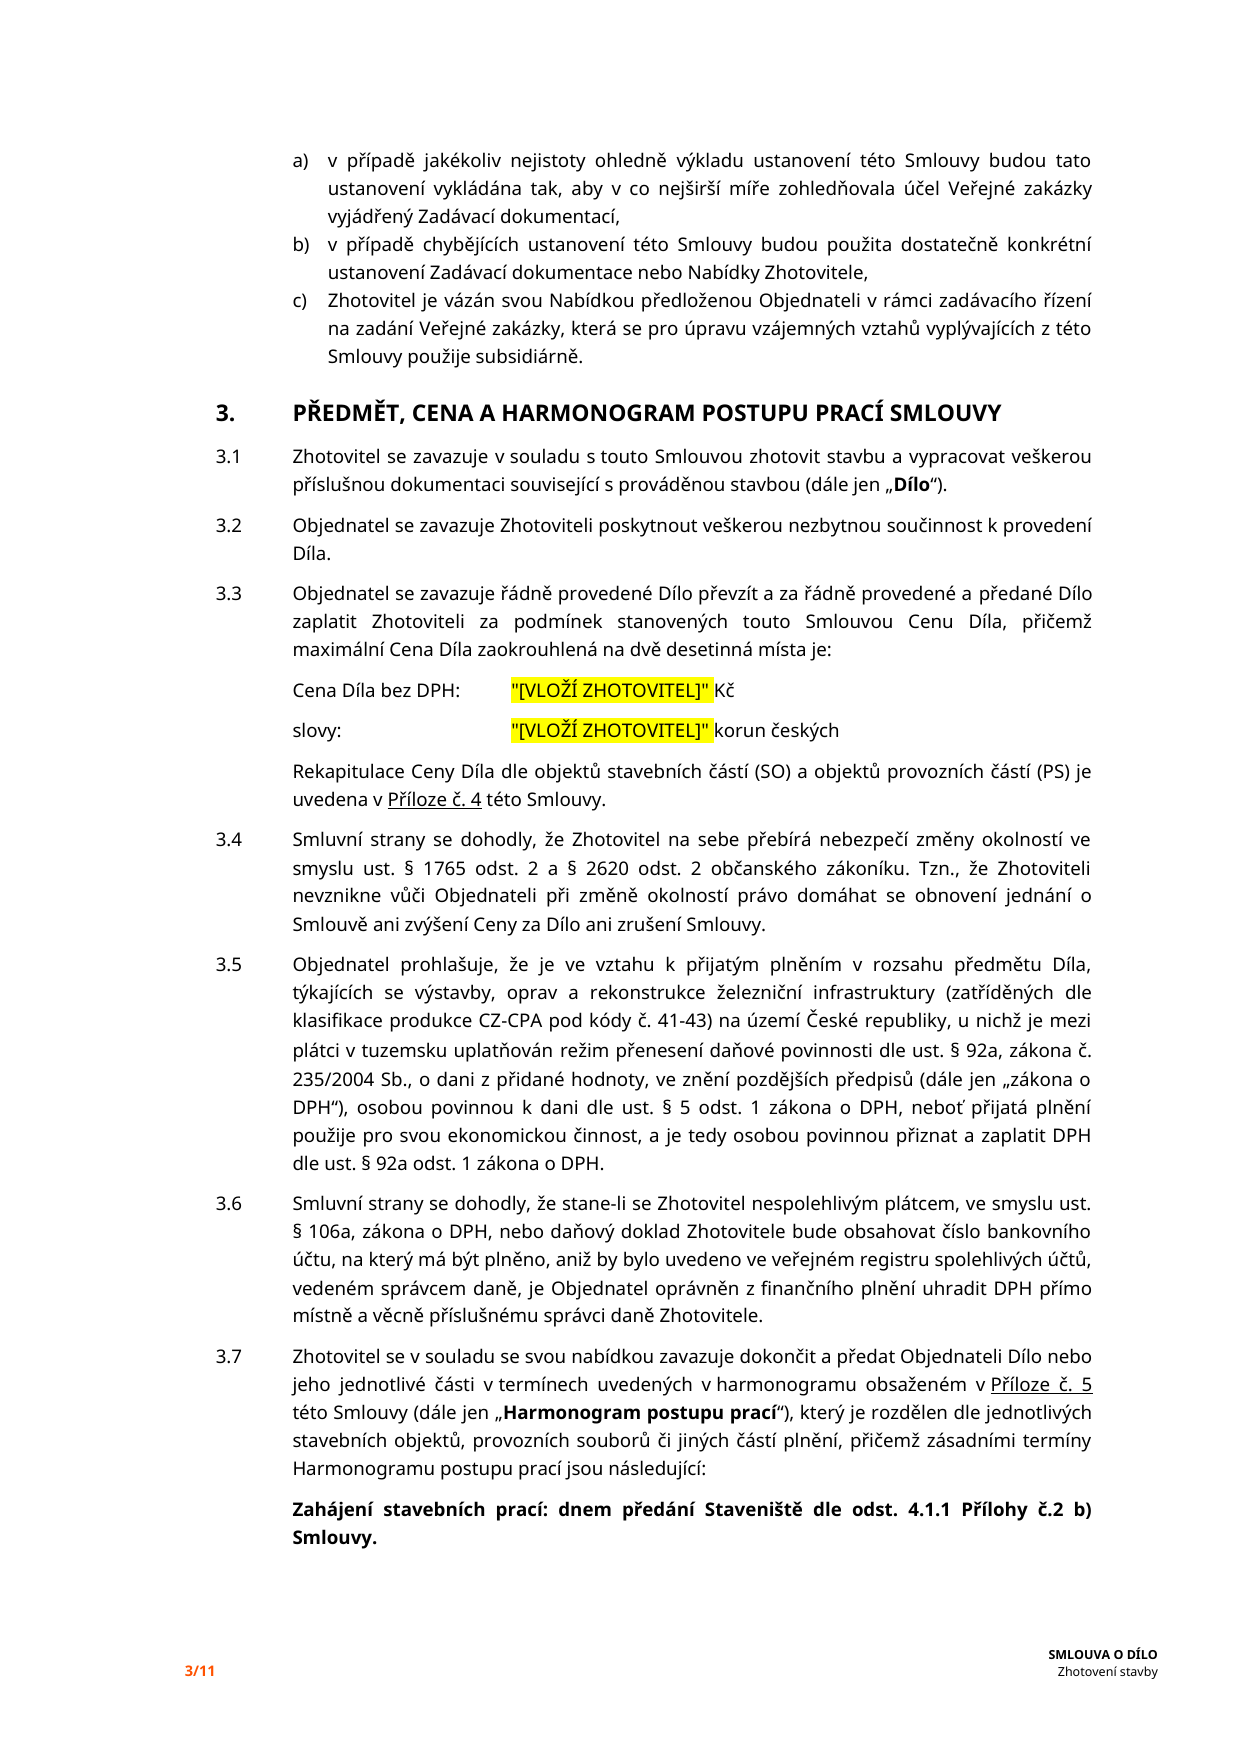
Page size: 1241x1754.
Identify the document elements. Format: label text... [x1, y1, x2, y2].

text v případě jakékoliv nejistoty ohledně výkladu ustanovení této Smlouvy budou tato ustanovení vykládána tak, aby v co nejširší míře zohledňovala účel Veřejné zakázky vyjádřený Zadávací dokumentací, [292, 147, 1093, 229]
text slovy: korun českých [714, 718, 1093, 743]
text Objednatel prohlašuje, že je ve vztahu k přijatým plněním v rozsahu předmětu Díla, týkajících se výstavby, oprav a rekonstrukce železniční infrastruktury (zatříděných dle klasifikace produkce CZ-CPA pod kódy č. 41-43) na území České republiky, u nichž je mezi plátci v tuzemsku uplatňován režim přenesení daňové povinnosti dle ust. § 92a, zákona č. 235/2004 Sb., o dani z přidané hodnoty, ve znění pozdějších předpisů (dále jen „zákona o DPH“), osobou povinnou k dani dle ust. § 5 odst. 1 zákona o DPH, neboť přijatá plnění použije pro svou ekonomickou činnost, a je tedy osobou povinnou přiznat a zaplatit DPH dle ust. § 92a odst. 1 zákona o DPH. [216, 951, 1093, 1176]
text Zhotovitel je vázán svou Nabídkou předloženou Objednateli v rámci zadávacího řízení na zadání Veřejné zakázky, která se pro úpravu vzájemných vztahů vyplývajících z této Smlouvy použije subsidiárně. [292, 288, 1093, 369]
text Rekapitulace Ceny Díla dle objektů stavebních částí (SO) a objektů provozních částí (PS) je uvedena v Příloze č. 4 této Smlouvy. [292, 758, 1093, 812]
text Cena Díla bez DPH: Kč [292, 677, 511, 703]
text Zhotovitel se v souladu se svou nabídkou zavazuje dokončit a předat Objednateli Dílo nebo jeho jednotlivé části v termínech uvedených v harmonogramu obsaženém v Příloze č. 5 této Smlouvy (dále jen „Harmonogram postupu prací“), který je rozdělen dle jednotlivých stavebních objektů, provozních souborů či jiných částí plnění, přičemž zásadními termíny Harmonogramu postupu prací jsou následující: [216, 1343, 1093, 1481]
text Zahájení stavebních prací: dnem předání Staveniště dle odst. 4.1.1 Přílohy č.2 b) Smlouvy. [292, 1496, 1093, 1549]
text PŘEDMĚT, CENA A HARMONOGRAM POSTUPU PRACÍ SMLOUVY [216, 397, 1093, 428]
text v případě chybějících ustanovení této Smlouvy budou použita dostatečně konkrétní ustanovení Zadávací dokumentace nebo Nabídky Zhotovitele, [292, 232, 1093, 285]
text Objednatel se zavazuje řádně provedené Dílo převzít a za řádně provedené a předané Dílo zaplatit Zhotoviteli za podmínek stanovených touto Smlouvou Cenu Díla, přičemž maximální Cena Díla zaokrouhlená na dvě desetinná místa je: [216, 581, 1093, 662]
text slovy: korun českých [292, 718, 511, 743]
text Zhotovitel se zavazuje v souladu s touto Smlouvou zhotovit stavbu a vypracovat veškerou příslušnou dokumentaci související s prováděnou stavbou (dále jen „Dílo“). [216, 443, 1093, 497]
text Smluvní strany se dohodly, že stane-li se Zhotovitel nespolehlivým plátcem, ve smyslu ust. § 106a, zákona o DPH, nebo daňový doklad Zhotovitele bude obsahovat číslo bankovního účtu, na který má být plněno, aniž by bylo uvedeno ve veřejném registru spolehlivých účtů, vedeném správcem daně, je Objednatel oprávněn z finančního plnění uhradit DPH přímo místně a věcně příslušnému správci daně Zhotovitele. [216, 1191, 1093, 1328]
text Objednatel se zavazuje Zhotoviteli poskytnout veškerou nezbytnou součinnost k provedení Díla. [216, 512, 1093, 566]
text Cena Díla bez DPH: Kč [714, 677, 1093, 703]
text Smluvní strany se dohodly, že Zhotovitel na sebe přebírá nebezpečí změny okolností ve smyslu ust. § 1765 odst. 2 a § 2620 odst. 2 občanského zákoníku. Tzn., že Zhotoviteli nevznikne vůči Objednateli při změně okolností právo domáhat se obnovení jednání o Smlouvě ani zvýšení Ceny za Dílo ani zrušení Smlouvy. [216, 827, 1093, 936]
